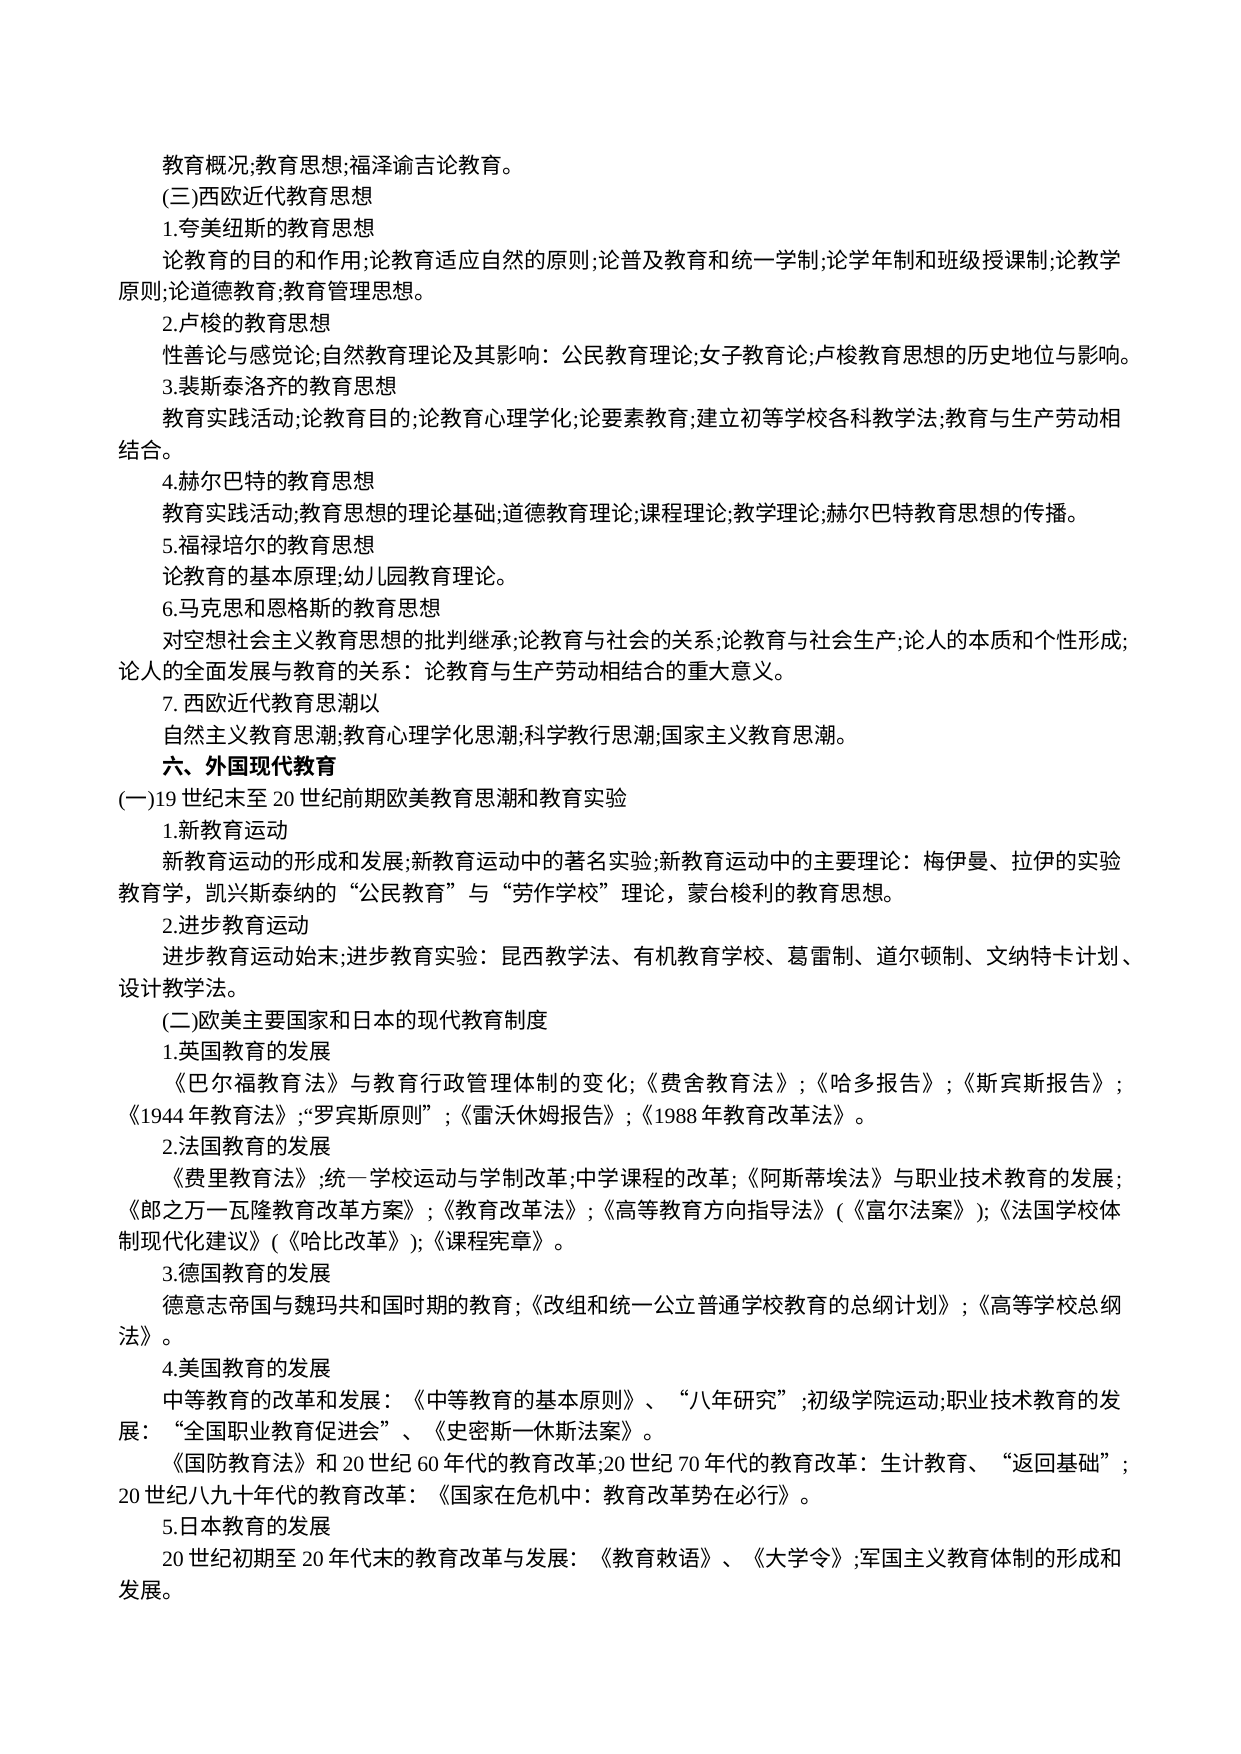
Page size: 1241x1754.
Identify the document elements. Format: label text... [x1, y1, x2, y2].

text 性善论与感觉论;自然教育理论及其影响：公民教育理论;女子教育论;卢梭教育思想的历史地位与影响。 [118, 338, 1122, 369]
text 教育实践活动;教育思想的理论基础;道德教育理论;课程理论;教学理论;赫尔巴特教育思想的传播。 [118, 496, 1122, 528]
text (一)19世纪末至20世纪前期欧美教育思潮和教育实验 [118, 781, 1122, 813]
text 1.夸美纽斯的教育思想 [118, 211, 1122, 243]
text 《巴尔福教育法》与教育行政管理体制的变化;《费舍教育法》;《哈多报告》;《斯宾斯报告》;《1944年教育法》;“罗宾斯原则”;《雷沃休姆报告》;《1988年教育改革法》。 [118, 1066, 1122, 1129]
text 3.德国教育的发展 [118, 1256, 1122, 1288]
text 德意志帝国与魏玛共和国时期的教育;《改组和统一公立普通学校教育的总纲计划》;《高等学校总纲法》。 [118, 1288, 1122, 1351]
text 1.英国教育的发展 [118, 1034, 1122, 1066]
text 自然主义教育思潮;教育心理学化思潮;科学教行思潮;国家主义教育思潮。 [118, 718, 1122, 749]
text 3.裴斯泰洛齐的教育思想 [118, 369, 1122, 401]
text 《费里教育法》;统—学校运动与学制改革;中学课程的改革;《阿斯蒂埃法》与职业技术教育的发展;《郎之万一瓦隆教育改革方案》;《教育改革法》;《高等教育方向指导法》(《富尔法案》);《法国学校体制现代化建议》(《哈比改革》);《课程宪章》。 [118, 1161, 1122, 1256]
text 5.日本教育的发展 [118, 1509, 1122, 1541]
text 进步教育运动始末;进步教育实验：昆西教学法、有机教育学校、葛雷制、道尔顿制、文纳特卡计划、设计教学法。 [118, 939, 1122, 1003]
text 1.新教育运动 [118, 813, 1122, 844]
text 4.美国教育的发展 [118, 1351, 1122, 1383]
text 对空想社会主义教育思想的批判继承;论教育与社会的关系;论教育与社会生产;论人的本质和个性形成;论人的全面发展与教育的关系：论教育与生产劳动相结合的重大意义。 [118, 623, 1122, 686]
text 六、外国现代教育 [118, 749, 1122, 781]
text 中等教育的改革和发展：《中等教育的基本原则》、“八年研究”;初级学院运动;职业技术教育的发展：“全国职业教育促进会”、《史密斯一休斯法案》。 [118, 1383, 1122, 1446]
text (三)西欧近代教育思想 [118, 179, 1122, 211]
text 新教育运动的形成和发展;新教育运动中的著名实验;新教育运动中的主要理论：梅伊曼、拉伊的实验教育学，凯兴斯泰纳的“公民教育”与“劳作学校”理论，蒙台梭利的教育思想。 [118, 844, 1122, 908]
text 2.法国教育的发展 [118, 1129, 1122, 1161]
text 论教育的目的和作用;论教育适应自然的原则;论普及教育和统一学制;论学年制和班级授课制;论教学原则;论道德教育;教育管理思想。 [118, 243, 1122, 306]
text 20世纪初期至20年代末的教育改革与发展：《教育敕语》、《大学令》;军国主义教育体制的形成和发展。 [118, 1541, 1122, 1604]
text 教育概况;教育思想;福泽谕吉论教育。 [118, 148, 1122, 179]
text (二)欧美主要国家和日本的现代教育制度 [118, 1003, 1122, 1034]
text 2.卢梭的教育思想 [118, 306, 1122, 338]
text 教育实践活动;论教育目的;论教育心理学化;论要素教育;建立初等学校各科教学法;教育与生产劳动相结合。 [118, 401, 1122, 464]
text 4.赫尔巴特的教育思想 [118, 464, 1122, 496]
text 7. 西欧近代教育思潮以 [118, 686, 1122, 718]
text 论教育的基本原理;幼儿园教育理论。 [118, 559, 1122, 591]
text 5.福禄培尔的教育思想 [118, 528, 1122, 559]
text 《国防教育法》和20世纪60年代的教育改革;20世纪70年代的教育改革：生计教育、“返回基础”;20世纪八九十年代的教育改革：《国家在危机中：教育改革势在必行》。 [118, 1446, 1122, 1509]
text 6.马克思和恩格斯的教育思想 [118, 591, 1122, 623]
text 2.进步教育运动 [118, 908, 1122, 939]
